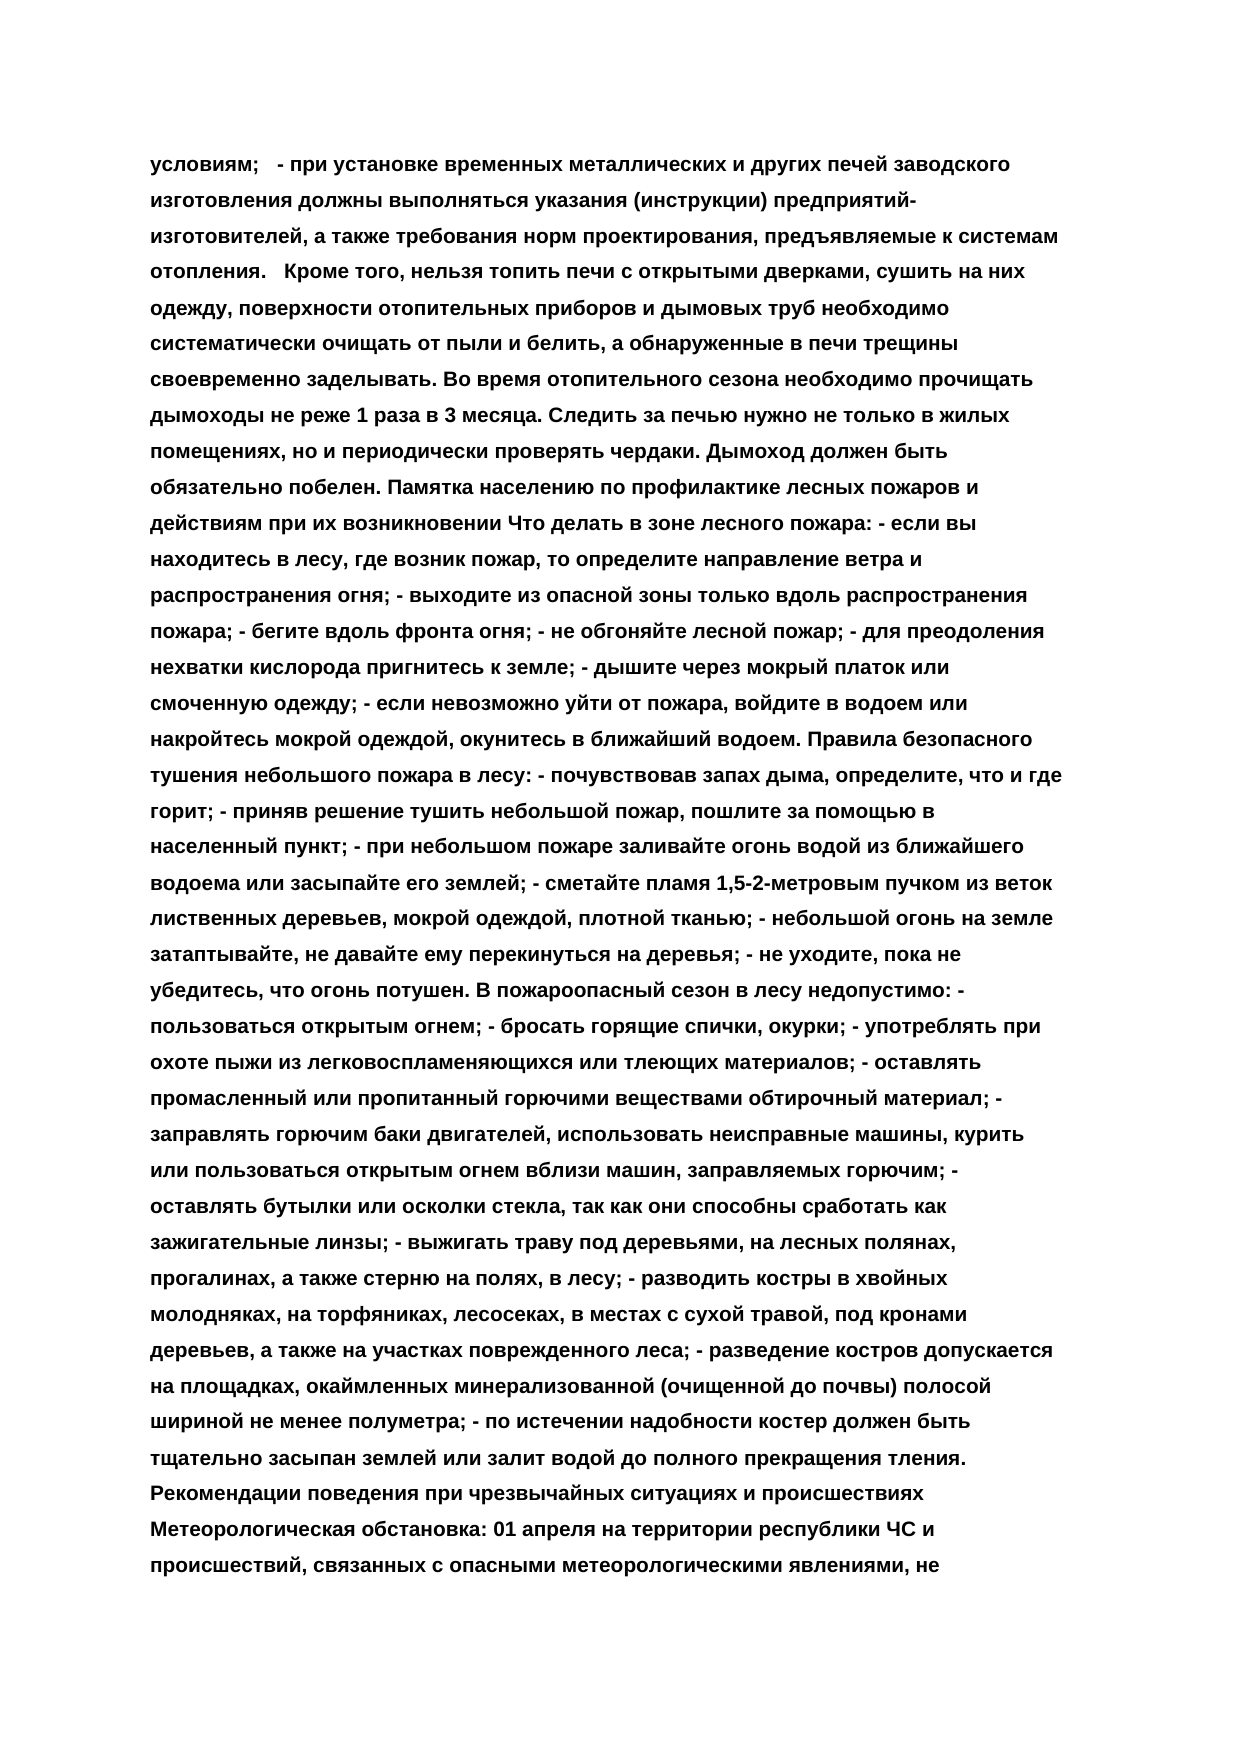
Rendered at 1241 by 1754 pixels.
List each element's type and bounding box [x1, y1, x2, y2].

table_cell [140, 150, 1078, 1577]
